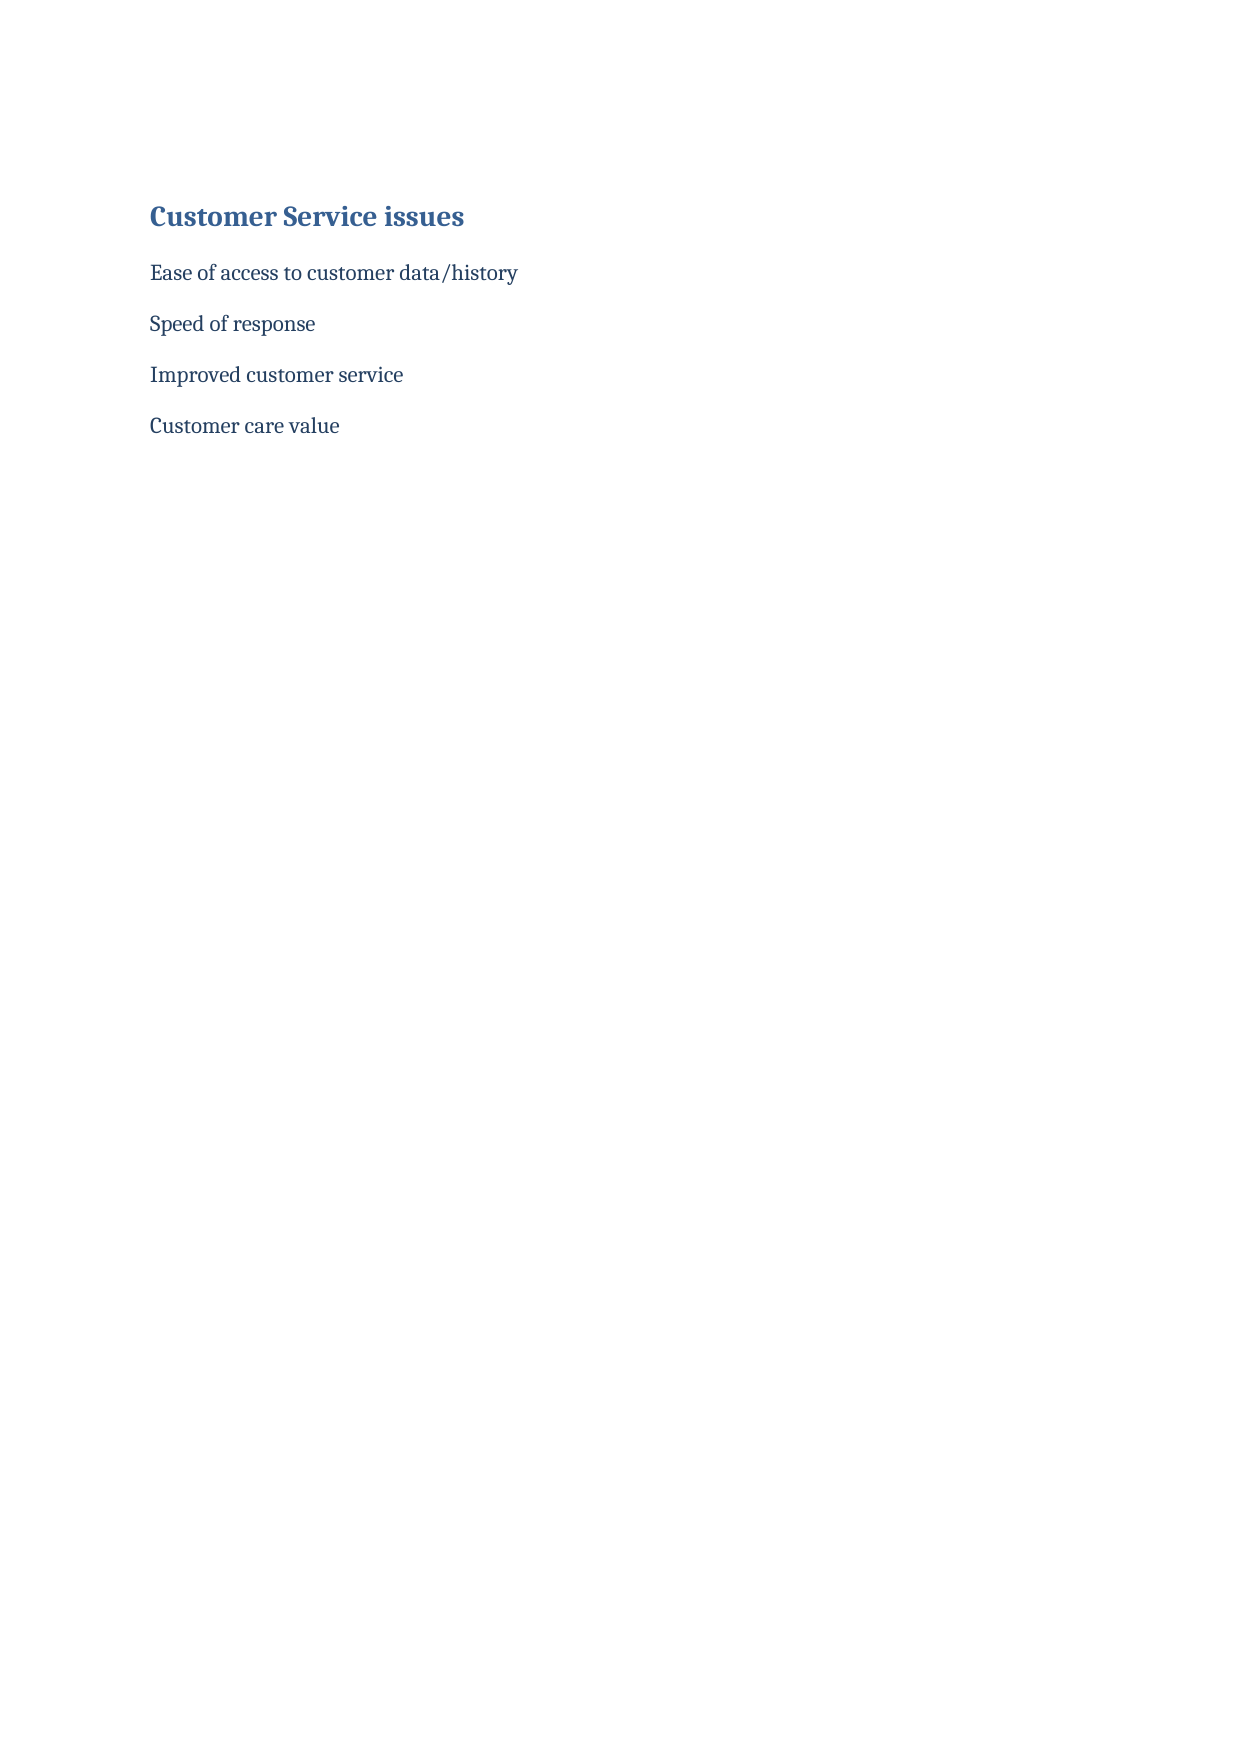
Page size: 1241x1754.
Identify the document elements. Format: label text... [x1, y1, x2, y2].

subtitle Improved customer service [150, 361, 1090, 388]
subtitle Speed of response [150, 310, 1090, 337]
subtitle Ease of access to customer data/history [150, 259, 1090, 286]
subtitle Customer care value [150, 412, 1090, 439]
subtitle Customer Service issues [150, 200, 1090, 233]
